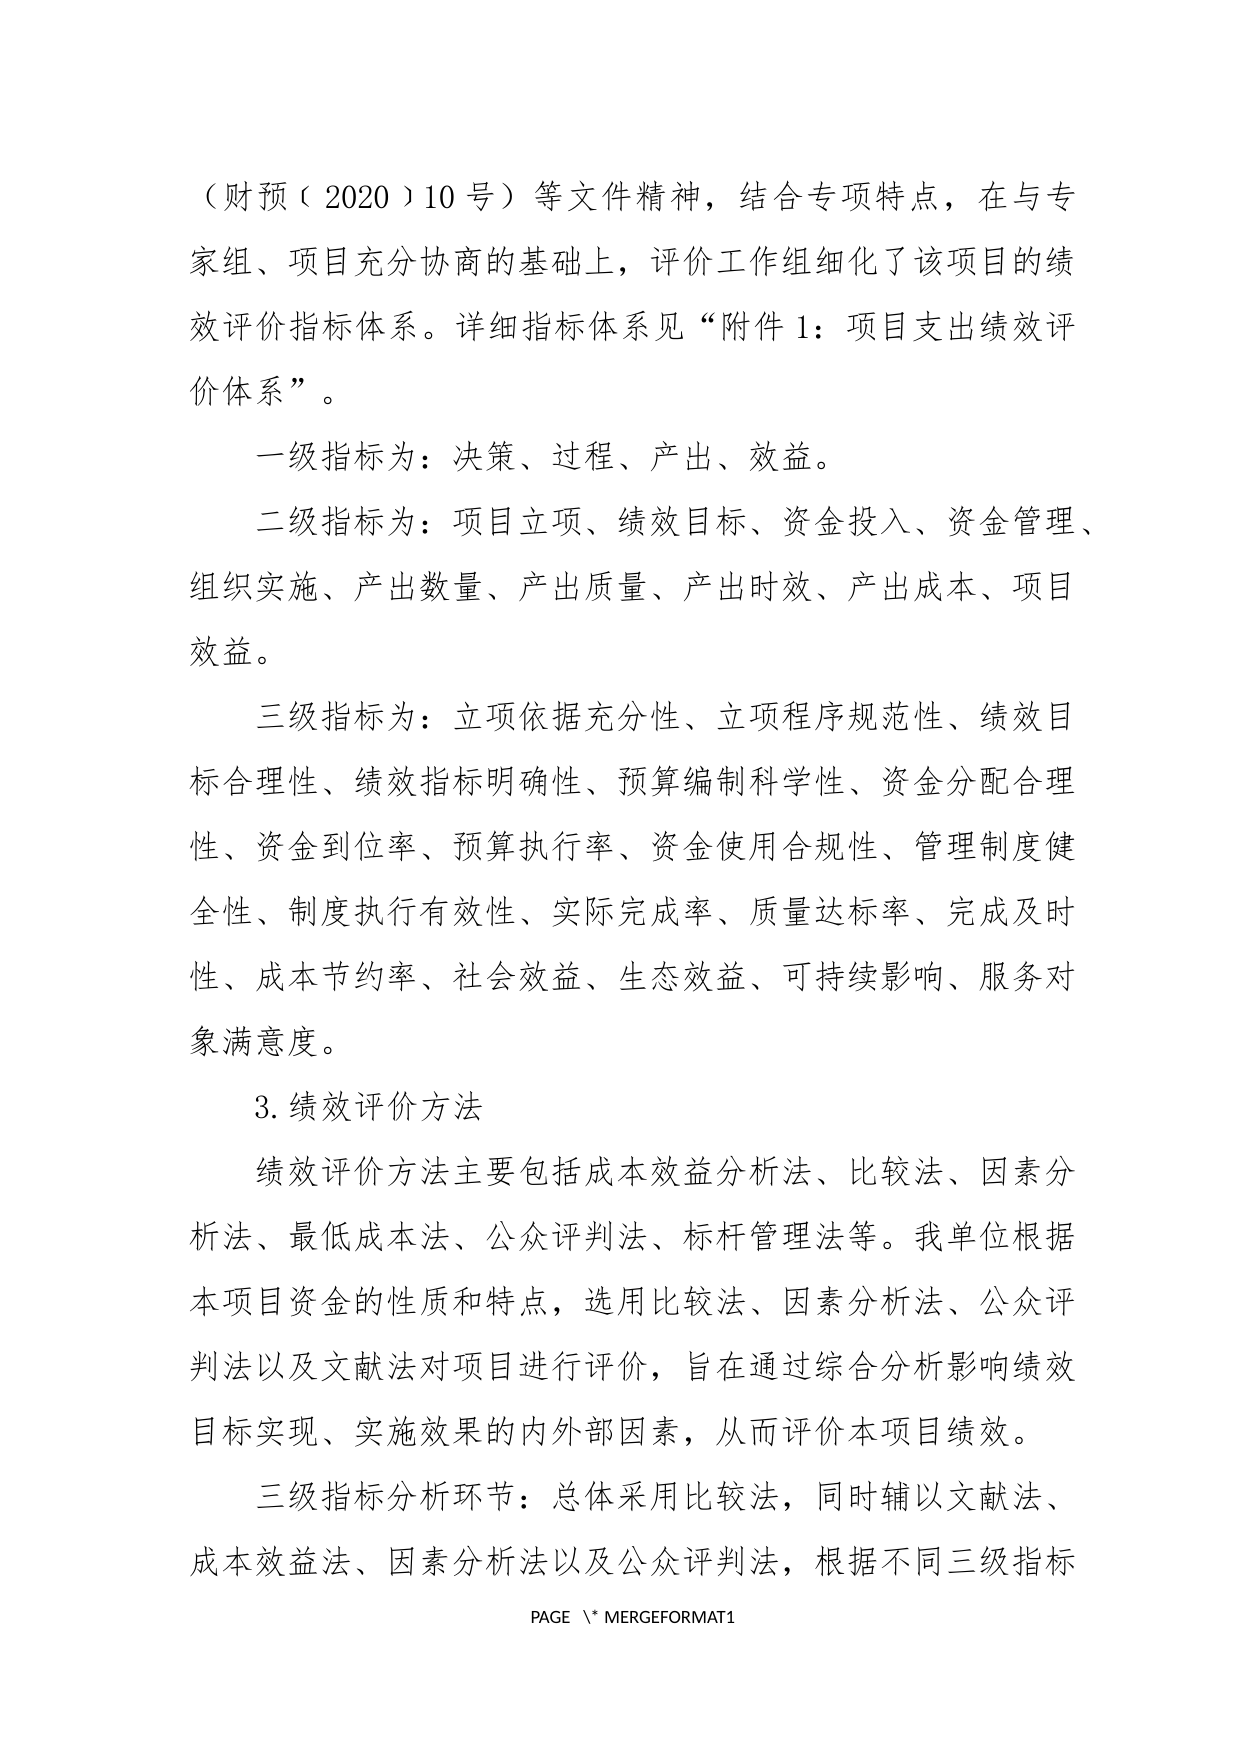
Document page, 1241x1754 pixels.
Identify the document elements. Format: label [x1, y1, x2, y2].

text [187, 162, 1078, 1592]
